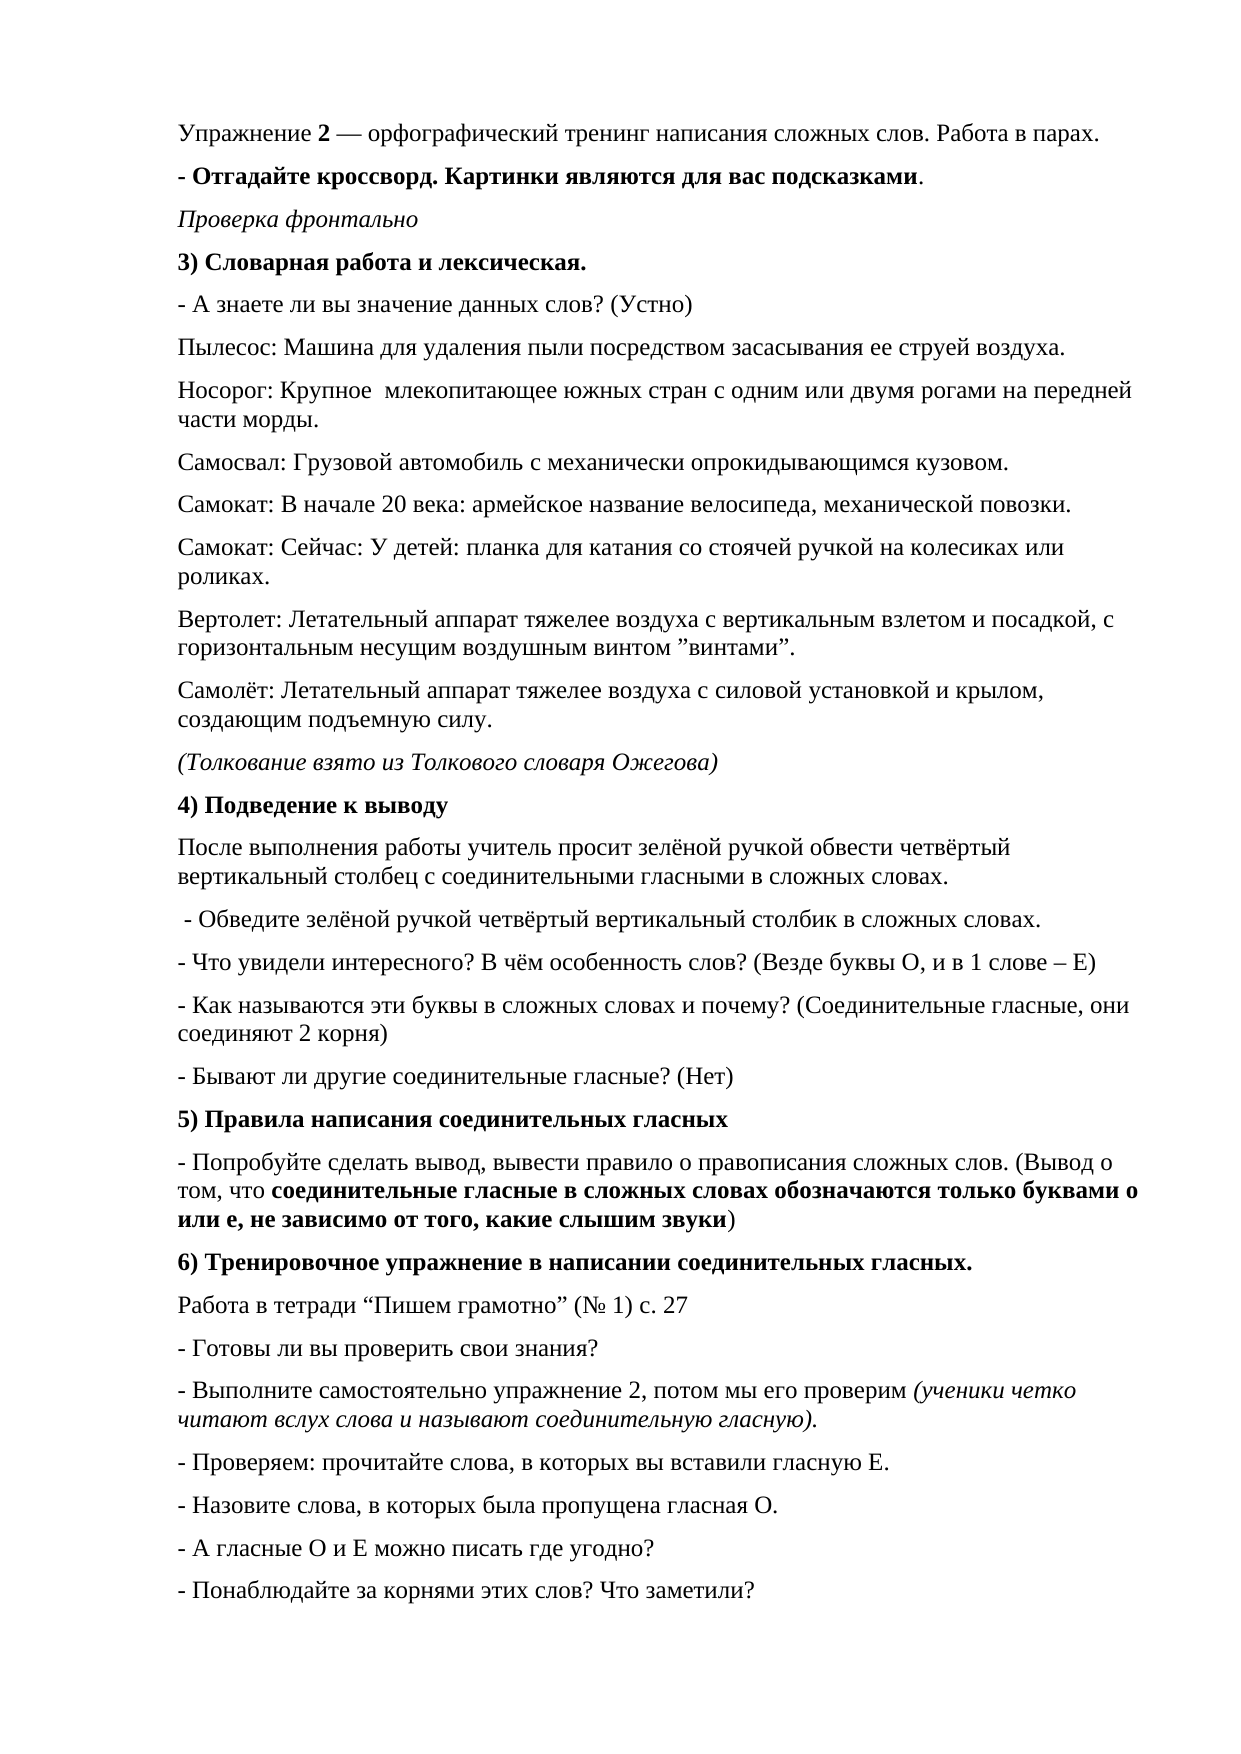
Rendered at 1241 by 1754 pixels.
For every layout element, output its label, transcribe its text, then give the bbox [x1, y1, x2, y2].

text - Бывают ли другие соединительные гласные? (Нет) [177, 1061, 1152, 1090]
text Самокат: Сейчас: У детей: планка для катания со стоячей ручкой на колесиках или роликах. [177, 532, 1152, 590]
text - А знаете ли вы значение данных слов? (Устно) [177, 289, 1152, 318]
text - Отгадайте кроссворд. Картинки являются для вас подсказками. [177, 161, 1152, 190]
text Самолёт: Летательный аппарат тяжелее воздуха с силовой установкой и крылом, создающим подъемную силу. [177, 675, 1152, 733]
text - Обведите зелёной ручкой четвёртый вертикальный столбик в сложных словах. [177, 904, 1152, 933]
text Носорог: Крупное млекопитающее южных стран с одним или двумя рогами на передней части морды. [177, 375, 1152, 432]
text - Понаблюдайте за корнями этих слов? Что заметили? [177, 1576, 1152, 1604]
text 6) Тренировочное упражнение в написании соединительных гласных. [177, 1247, 1152, 1276]
text 3) Словарная работа и лексическая. [177, 247, 1152, 275]
text - А гласные О и Е можно писать где угодно? [177, 1533, 1152, 1562]
text Самокат: В начале 20 века: армейское название велосипеда, механической повозки. [177, 489, 1152, 518]
text Вертолет: Летательный аппарат тяжелее воздуха с вертикальным взлетом и посадкой, с горизонтальным несущим воздушным винтом ”винтами”. [177, 604, 1152, 661]
text 4) Подведение к выводу [177, 790, 1152, 818]
text - Назовите слова, в которых была пропущена гласная О. [177, 1490, 1152, 1519]
text - Что увидели интересного? В чём особенность слов? (Везде буквы О, и в 1 слове – Е) [177, 947, 1152, 976]
text - Выполните самостоятельно упражнение 2, потом мы его проверим (ученики четко читают вслух слова и называют соединительную гласную). [177, 1376, 1152, 1433]
text - Как называются эти буквы в сложных словах и почему? (Соединительные гласные, они соединяют 2 корня) [177, 990, 1152, 1047]
text - Проверяем: прочитайте слова, в которых вы вставили гласную Е. [177, 1447, 1152, 1476]
text - Попробуйте сделать вывод, вывести правило о правописания сложных слов. (Вывод о том, что cоединительные гласные в сложных словах обозначаются только буквами о или е, не зависимо от того, какие слышим звуки) [177, 1147, 1152, 1233]
text 5) Правила написания соединительных гласных [177, 1104, 1152, 1133]
text Пылесос: Машина для удаления пыли посредством засасывания ее струей воздуха. [177, 332, 1152, 361]
text Упражнение 2 — орфографический тренинг написания сложных слов. Работа в парах. [177, 118, 1152, 147]
text Проверка фронтально [177, 204, 1152, 232]
text - Готовы ли вы проверить свои знания? [177, 1333, 1152, 1362]
text Работа в тетради “Пишем грамотно” (№ 1) с. 27 [177, 1290, 1152, 1319]
text Самосвал: Грузовой автомобиль с механически опрокидывающимся кузовом. [177, 447, 1152, 475]
text После выполнения работы учитель просит зелёной ручкой обвести четвёртый вертикальный столбец с соединительными гласными в сложных словах. [177, 832, 1152, 890]
text (Толкование взято из Толкового словаря Ожегова) [177, 747, 1152, 776]
